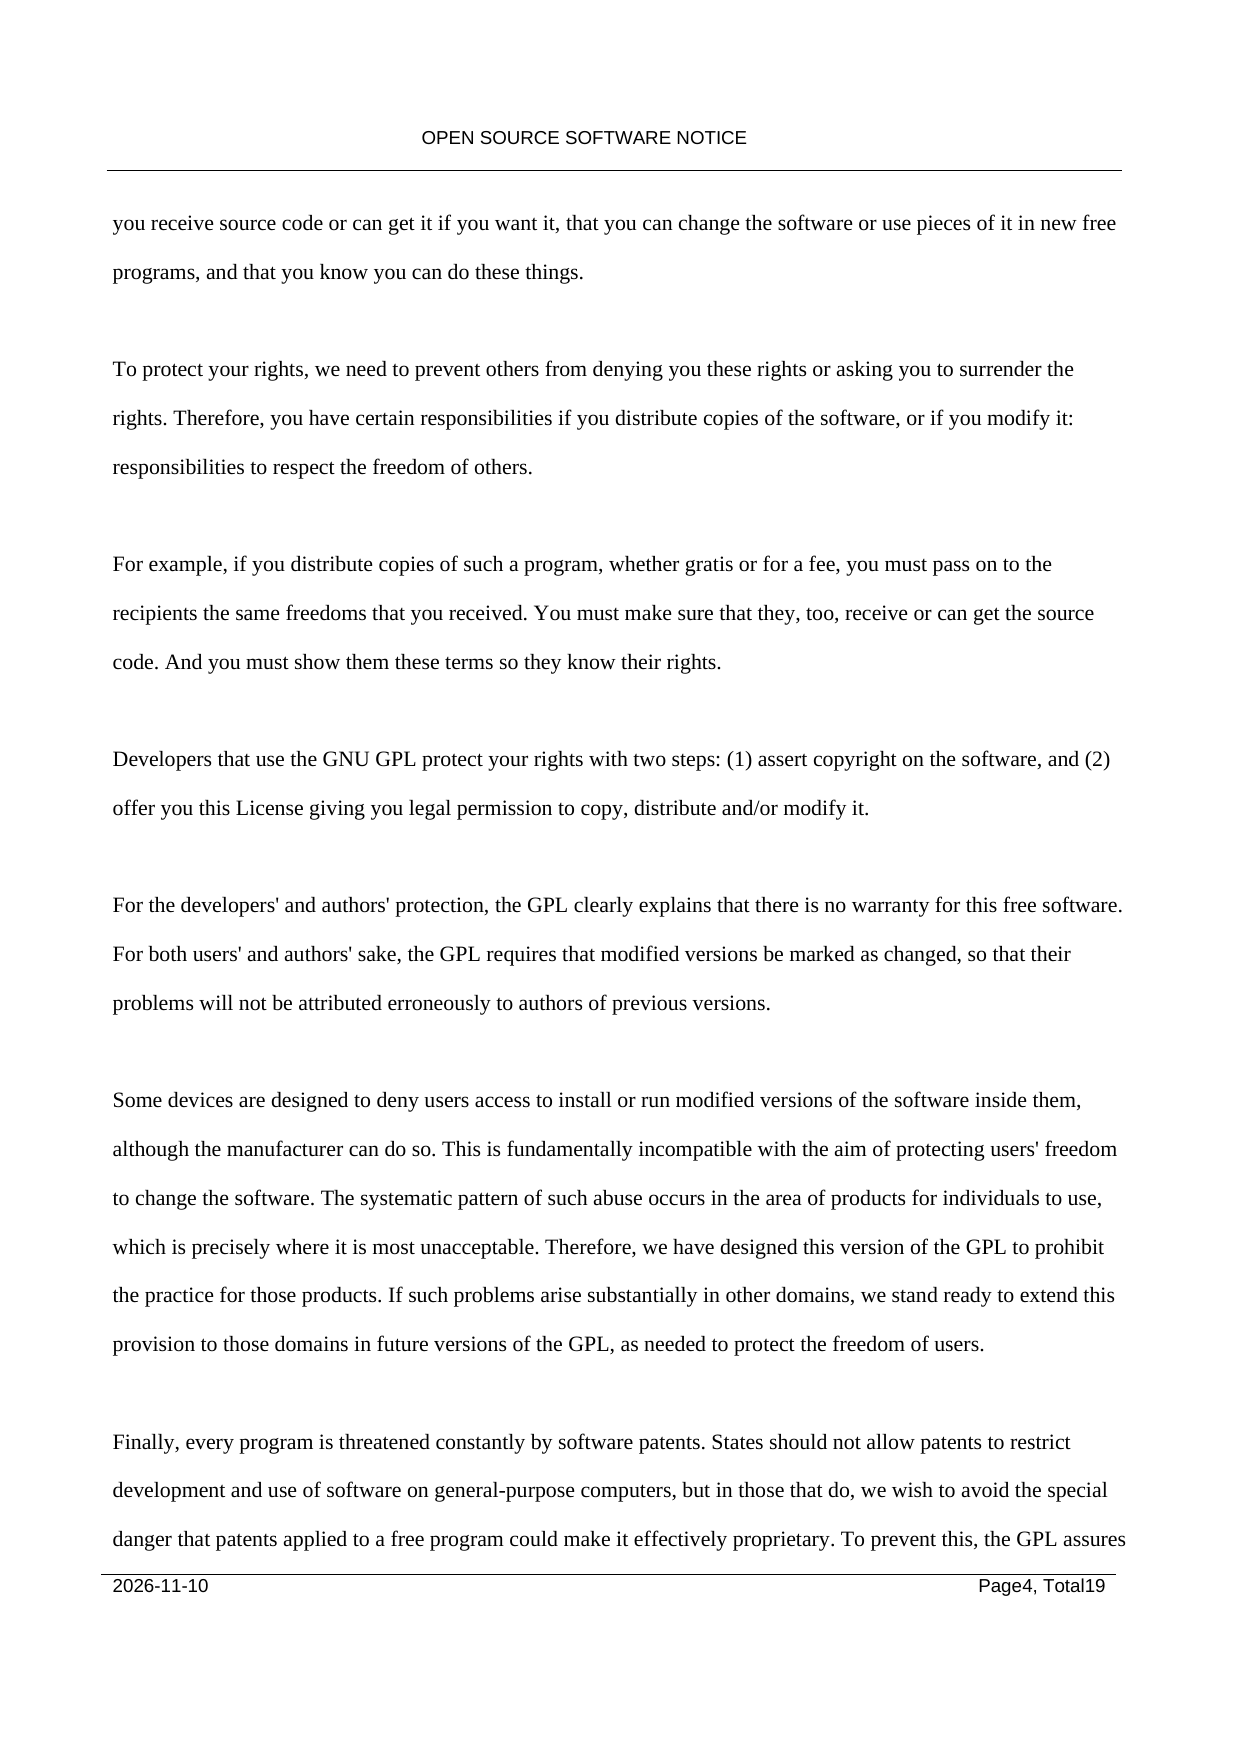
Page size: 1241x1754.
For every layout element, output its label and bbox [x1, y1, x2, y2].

text [112, 206, 1128, 1555]
